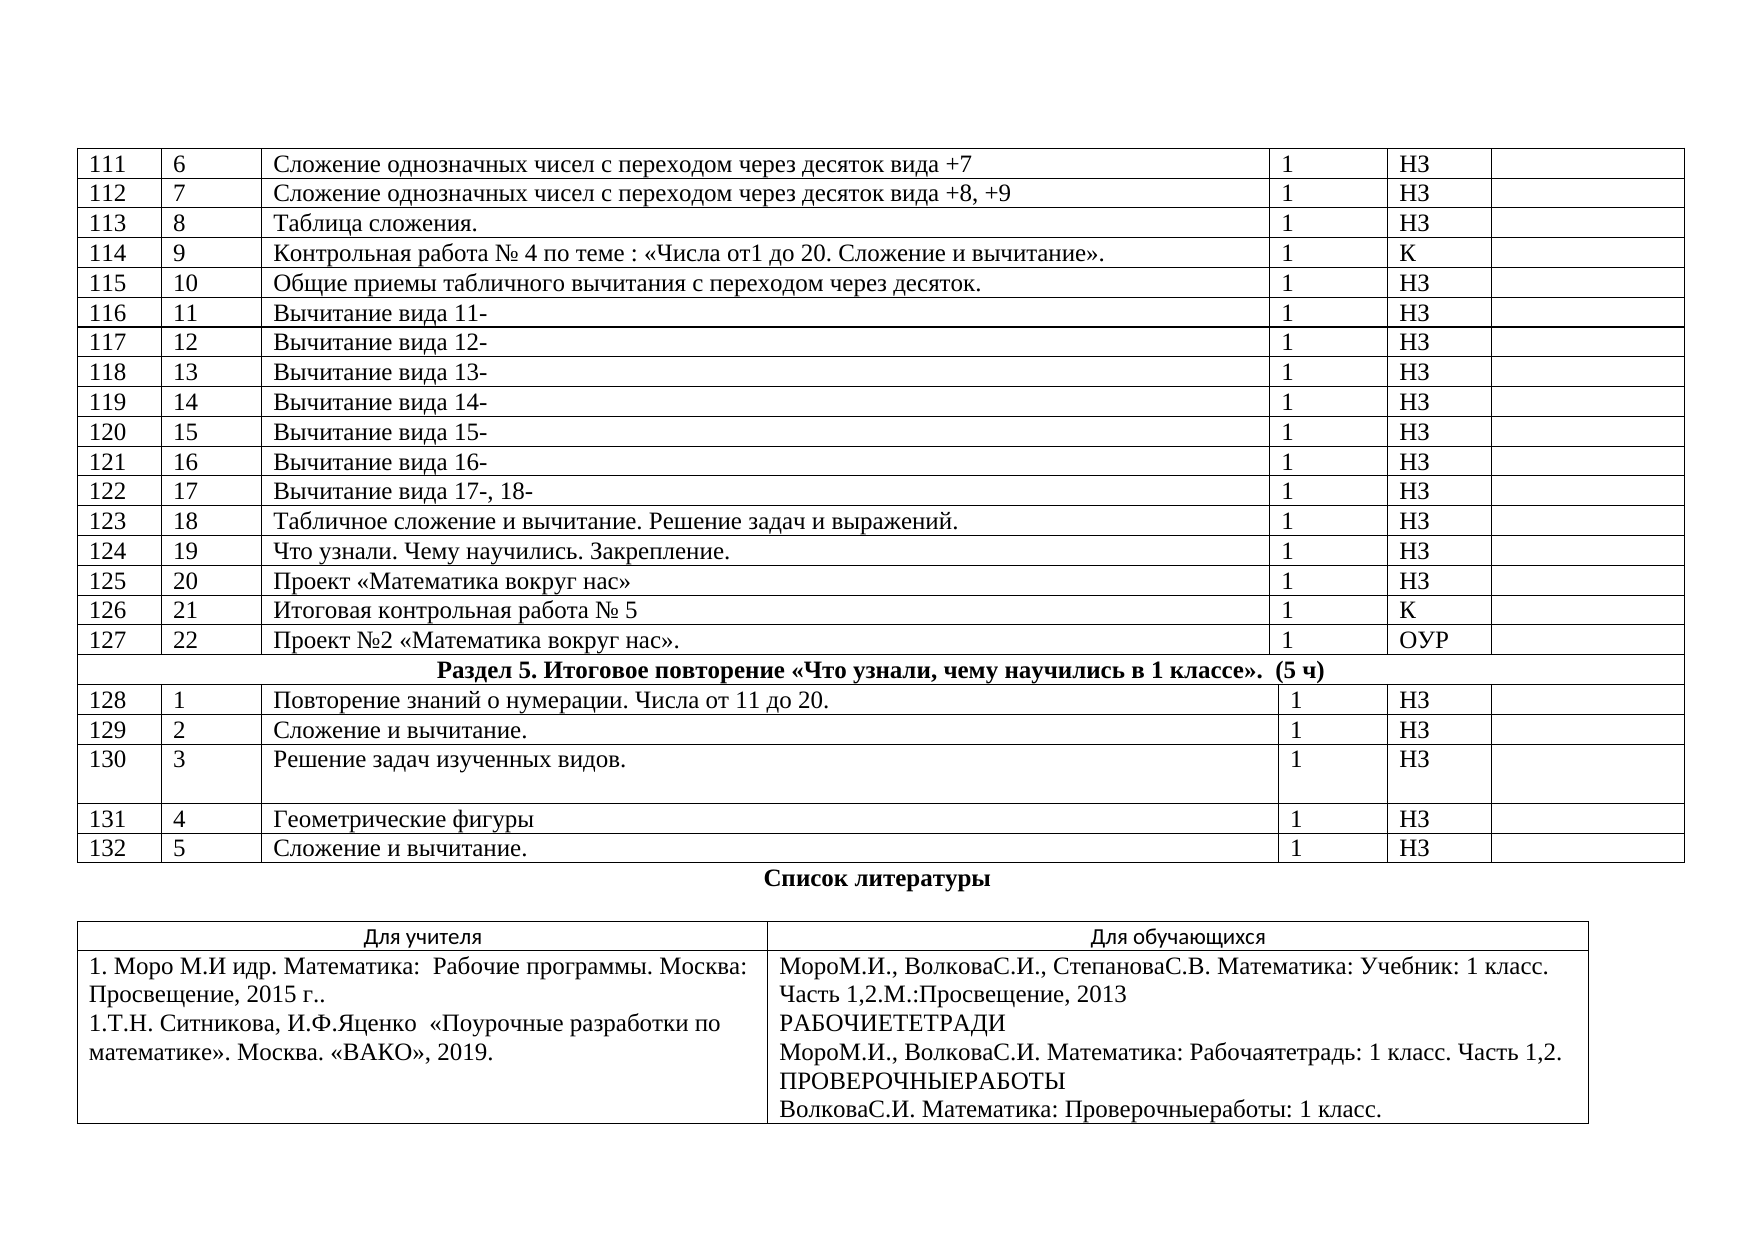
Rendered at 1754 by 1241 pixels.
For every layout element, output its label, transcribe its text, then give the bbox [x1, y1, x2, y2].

table_cell НЗ [1388, 566, 1491, 594]
table_cell 115 [78, 268, 161, 297]
table_cell 2 [162, 715, 261, 743]
table_cell К [1388, 238, 1491, 267]
table_cell 8 [162, 208, 261, 237]
table_cell 1 [1270, 208, 1387, 237]
table_cell 126 [78, 596, 161, 624]
table_cell Таблица сложения. [262, 208, 1269, 237]
table_cell Сложение однозначных чисел с переходом через десяток вида ⁮+7 [262, 149, 1269, 177]
table_cell НЗ [1388, 536, 1491, 565]
table_cell 1 [1270, 506, 1387, 535]
table_cell 1 [1270, 298, 1387, 326]
table_cell НЗ [1388, 745, 1491, 803]
table_cell 123 [78, 506, 161, 535]
table_cell [1492, 804, 1684, 832]
table_cell [1492, 238, 1684, 267]
table_cell Повторение знаний о нумерации. Числа от 11 до 20. [262, 685, 1278, 714]
table_cell 21 [162, 596, 261, 624]
table_cell Вычитание вида 17-⁮, 18-⁮ [262, 476, 1269, 505]
table_cell Раздел 5. Итоговое повторение «Что узнали, чему научились в 1 классе». (5 ч) [78, 655, 1684, 684]
table_cell 1 [1270, 357, 1387, 386]
table_header Для обучающихся [768, 922, 1588, 950]
table_cell 1 [1270, 179, 1387, 207]
table_cell 3 [162, 745, 261, 803]
table_cell 1 [1270, 566, 1387, 594]
table_cell 10 [162, 268, 261, 297]
table_cell 121 [78, 447, 161, 475]
table_cell НЗ [1388, 208, 1491, 237]
table_cell 1 [1270, 268, 1387, 297]
table_cell Геометрические фигуры [262, 804, 1278, 832]
table_cell НЗ [1388, 387, 1491, 416]
table_cell НЗ [1388, 149, 1491, 177]
table_cell 1 [1270, 417, 1387, 446]
table_cell 1 [1279, 804, 1387, 832]
table_cell [1492, 596, 1684, 624]
table_cell 111 [78, 149, 161, 177]
table_cell 9 [162, 238, 261, 267]
text Список литературы [89, 863, 1665, 892]
table_cell [1492, 357, 1684, 386]
table_cell 6 [162, 149, 261, 177]
table_cell 15 [162, 417, 261, 446]
table_cell НЗ [1388, 834, 1491, 862]
table_cell НЗ [1388, 268, 1491, 297]
table_cell 1 [1279, 715, 1387, 743]
table_cell 129 [78, 715, 161, 743]
table_cell [1492, 149, 1684, 177]
table_cell НЗ [1388, 804, 1491, 832]
table_cell 1 [1270, 536, 1387, 565]
table_cell 116 [78, 298, 161, 326]
table_cell 130 [78, 745, 161, 803]
table_cell [1492, 536, 1684, 565]
table_cell МороМ.И., ВолковаС.И., СтепановаС.В. Математика: Учебник: 1 класс. Часть 1,2.М.:Просвещение, 2013 РАБОЧИЕТЕТРАДИ МороМ.И., ВолковаС.И. Математика: Рабочаятетрадь: 1 класс. Часть 1,2. ПРОВЕРОЧНЫЕРАБОТЫ ВолковаС.И. Математика: Проверочныеработы: 1 класс. [768, 951, 1588, 1123]
table_cell 119 [78, 387, 161, 416]
table_cell [1492, 745, 1684, 803]
table_cell Проект №2 «Математика вокруг нас». [262, 625, 1269, 654]
table_cell Вычитание вида 13-⁮ [262, 357, 1269, 386]
table_cell 13 [162, 357, 261, 386]
table_cell НЗ [1388, 506, 1491, 535]
table_cell 18 [162, 506, 261, 535]
table_cell [1492, 328, 1684, 356]
table_cell [1492, 685, 1684, 714]
table_cell 114 [78, 238, 161, 267]
table_cell НЗ [1388, 179, 1491, 207]
table_cell [1492, 417, 1684, 446]
table_cell Вычитание вида 15-⁮ [262, 417, 1269, 446]
table_cell Проект «Математика вокруг нас» [262, 566, 1269, 594]
table_cell Общие приемы табличного вычитания с переходом через десяток. [262, 268, 1269, 297]
table_cell НЗ [1388, 357, 1491, 386]
table_cell 1 [1270, 387, 1387, 416]
table_cell 1 [1270, 596, 1387, 624]
table_cell НЗ [1388, 476, 1491, 505]
table_cell 124 [78, 536, 161, 565]
table_cell [1492, 715, 1684, 743]
table_cell Вычитание вида 12-⁮ [262, 328, 1269, 356]
table_cell Табличное сложение и вычитание. Решение задач и выражений. [262, 506, 1269, 535]
table_cell 1 [1270, 149, 1387, 177]
table_cell 127 [78, 625, 161, 654]
table_cell 11 [162, 298, 261, 326]
table_cell [1492, 387, 1684, 416]
table_cell 12 [162, 328, 261, 356]
table_cell 5 [162, 834, 261, 862]
table_cell Решение задач изученных видов. [262, 745, 1278, 803]
table_cell 1 [1279, 685, 1387, 714]
table_cell Сложение и вычитание. [262, 715, 1278, 743]
table_cell 20 [162, 566, 261, 594]
table_cell 113 [78, 208, 161, 237]
table_cell НЗ [1388, 685, 1491, 714]
table_cell [1492, 208, 1684, 237]
table_cell 4 [162, 804, 261, 832]
table_cell [1492, 476, 1684, 505]
table_cell ОУР [1388, 625, 1491, 654]
table_header Для учителя [78, 922, 767, 950]
table_cell 14 [162, 387, 261, 416]
table_cell НЗ [1388, 328, 1491, 356]
table_cell 16 [162, 447, 261, 475]
table_cell [1492, 566, 1684, 594]
table_cell [1492, 179, 1684, 207]
table_cell 132 [78, 834, 161, 862]
table_cell [1492, 506, 1684, 535]
table_cell [1492, 268, 1684, 297]
table_cell Сложение и вычитание. [262, 834, 1278, 862]
table_cell Вычитание вида 11-⁮ [262, 298, 1269, 326]
table_cell 112 [78, 179, 161, 207]
table_cell 7 [162, 179, 261, 207]
table_cell 120 [78, 417, 161, 446]
table_cell 1 [1270, 238, 1387, 267]
table_cell 22 [162, 625, 261, 654]
table_cell Сложение однозначных чисел с переходом через десяток вида ⁮+8, ⁮+9 [262, 179, 1269, 207]
table_cell 128 [78, 685, 161, 714]
table_cell [1492, 625, 1684, 654]
table_cell Вычитание вида 14-⁮ [262, 387, 1269, 416]
table_cell 125 [78, 566, 161, 594]
table_cell 19 [162, 536, 261, 565]
table_cell 117 [78, 328, 161, 356]
table_cell 118 [78, 357, 161, 386]
table_cell НЗ [1388, 298, 1491, 326]
table_cell Контрольная работа № 4 по теме : «Числа от1 до 20. Сложение и вычитание». [262, 238, 1269, 267]
table_cell 1 [1270, 447, 1387, 475]
table_cell 1 [162, 685, 261, 714]
table_cell [1492, 447, 1684, 475]
table_cell 131 [78, 804, 161, 832]
table_cell НЗ [1388, 715, 1491, 743]
table_cell К [1388, 596, 1491, 624]
table_cell [1492, 834, 1684, 862]
table_cell Что узнали. Чему научились. Закрепление. [262, 536, 1269, 565]
table_cell 1 [1279, 834, 1387, 862]
table_cell 1 [1279, 745, 1387, 803]
table_cell [1492, 298, 1684, 326]
table_cell Итоговая контрольная работа № 5 [262, 596, 1269, 624]
table_cell 1 [1270, 328, 1387, 356]
table_cell НЗ [1388, 447, 1491, 475]
table_cell 1. Моро М.И идр. Математика: Рабочие программы. Москва: Просвещение, 2015 г.. 1.Т.Н. Ситникова, И.Ф.Яценко «Поурочные разработки по математике». Москва. «ВАКО», 2019. [78, 951, 767, 1123]
table_cell 122 [78, 476, 161, 505]
table_cell 1 [1270, 625, 1387, 654]
table_cell 1 [1270, 476, 1387, 505]
table_cell Вычитание вида 16-⁮ [262, 447, 1269, 475]
table_cell 17 [162, 476, 261, 505]
table_cell НЗ [1388, 417, 1491, 446]
